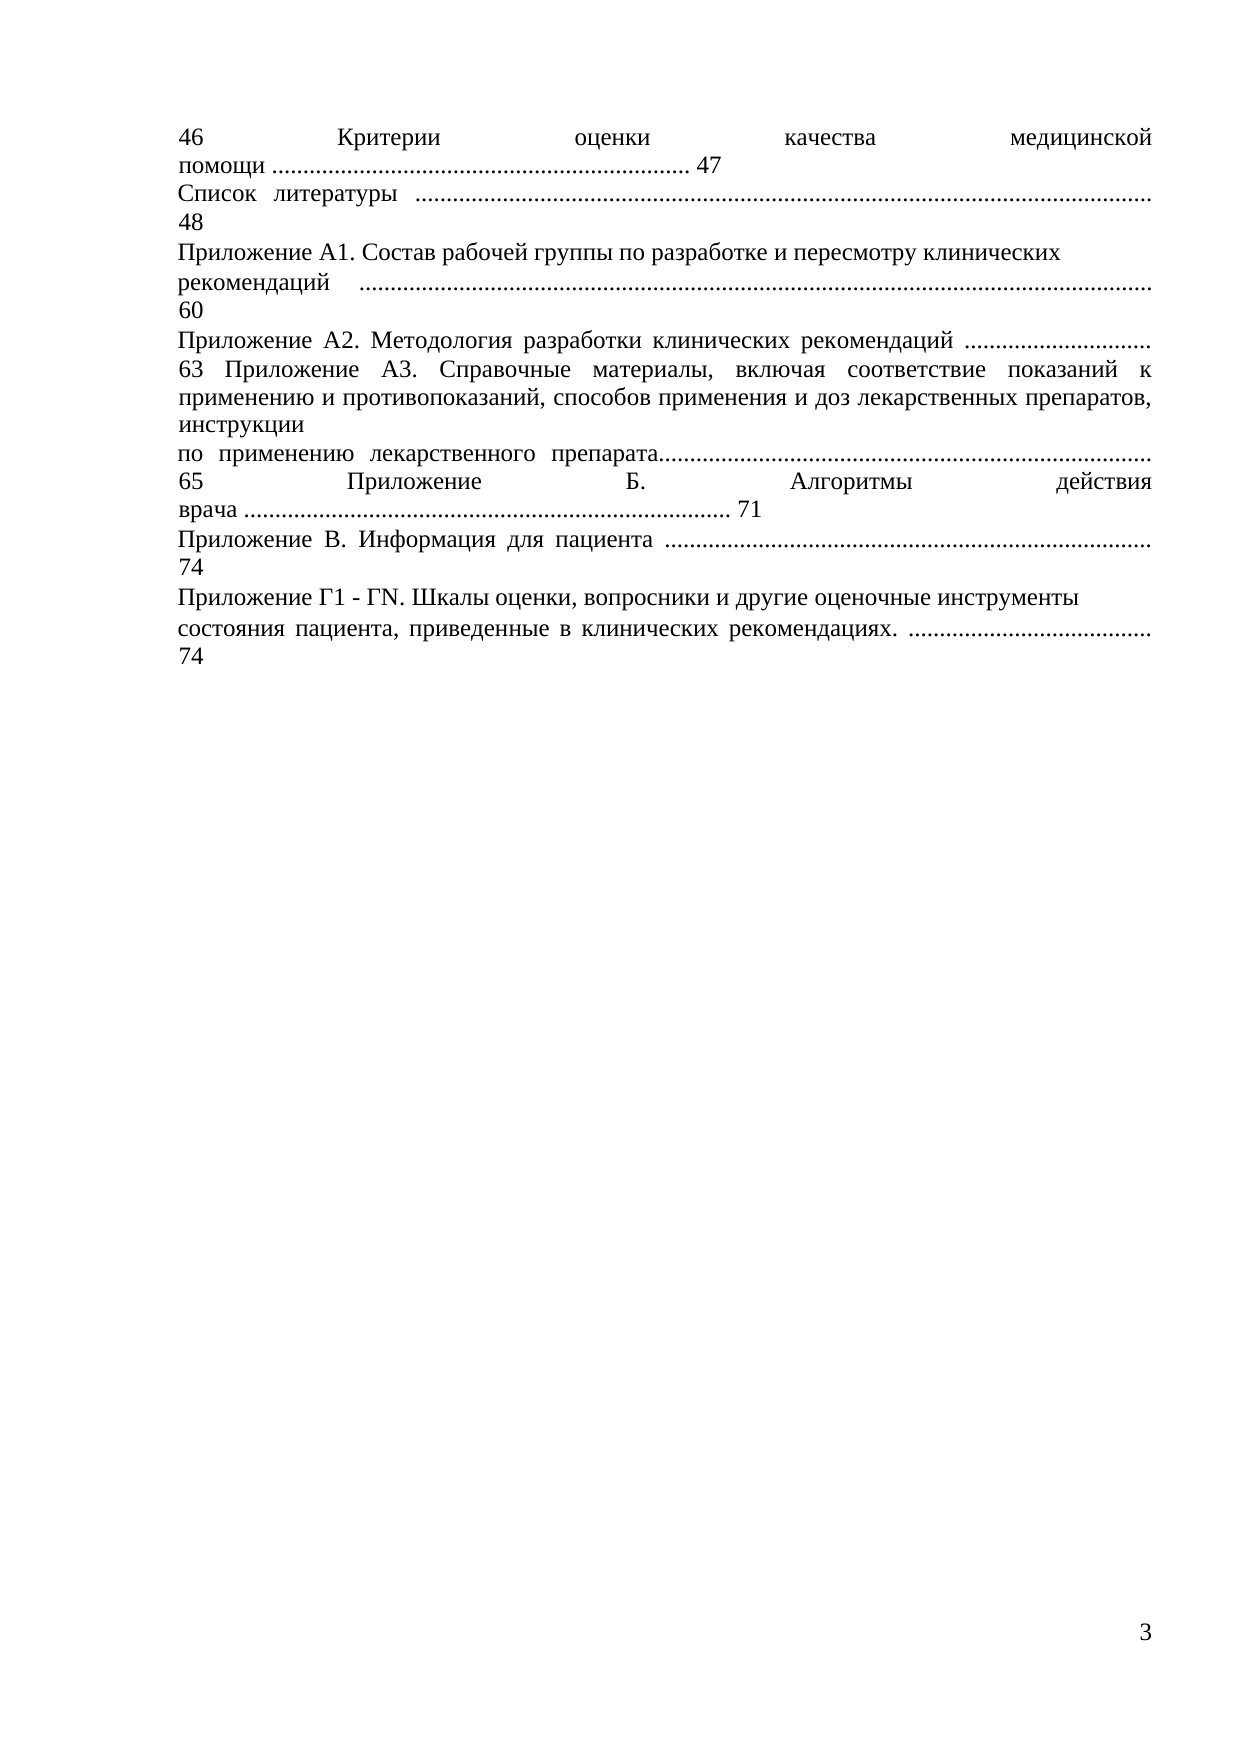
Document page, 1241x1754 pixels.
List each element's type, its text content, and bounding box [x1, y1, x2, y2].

text Приложение В. Информация для пациента .............................................................................. 74 [177, 525, 1152, 581]
text Приложение А1. Состав рабочей группы по разработке и пересмотру клинических [177, 238, 1152, 266]
text по применению лекарственного препарата............................................................................... 65 Приложение Б. Алгоритмы действия врача .............................................................................. 71 [177, 439, 1152, 522]
text Список литературы ...................................................................................................................... 48 [177, 179, 1152, 235]
text Приложение А2. Методология разработки клинических рекомендаций .............................. 63 Приложение А3. Справочные материалы, включая соответствие показаний к применению и противопоказаний, способов применения и доз лекарственных препаратов, инструкции [177, 327, 1152, 438]
text Приложение Г1 - ГN. Шкалы оценки, вопросники и другие оценочные инструменты [177, 583, 1152, 611]
text состояния пациента, приведенные в клинических рекомендациях. ....................................... 74 [177, 614, 1152, 669]
text рекомендаций ............................................................................................................................... 60 [177, 268, 1152, 324]
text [177, 123, 1152, 179]
